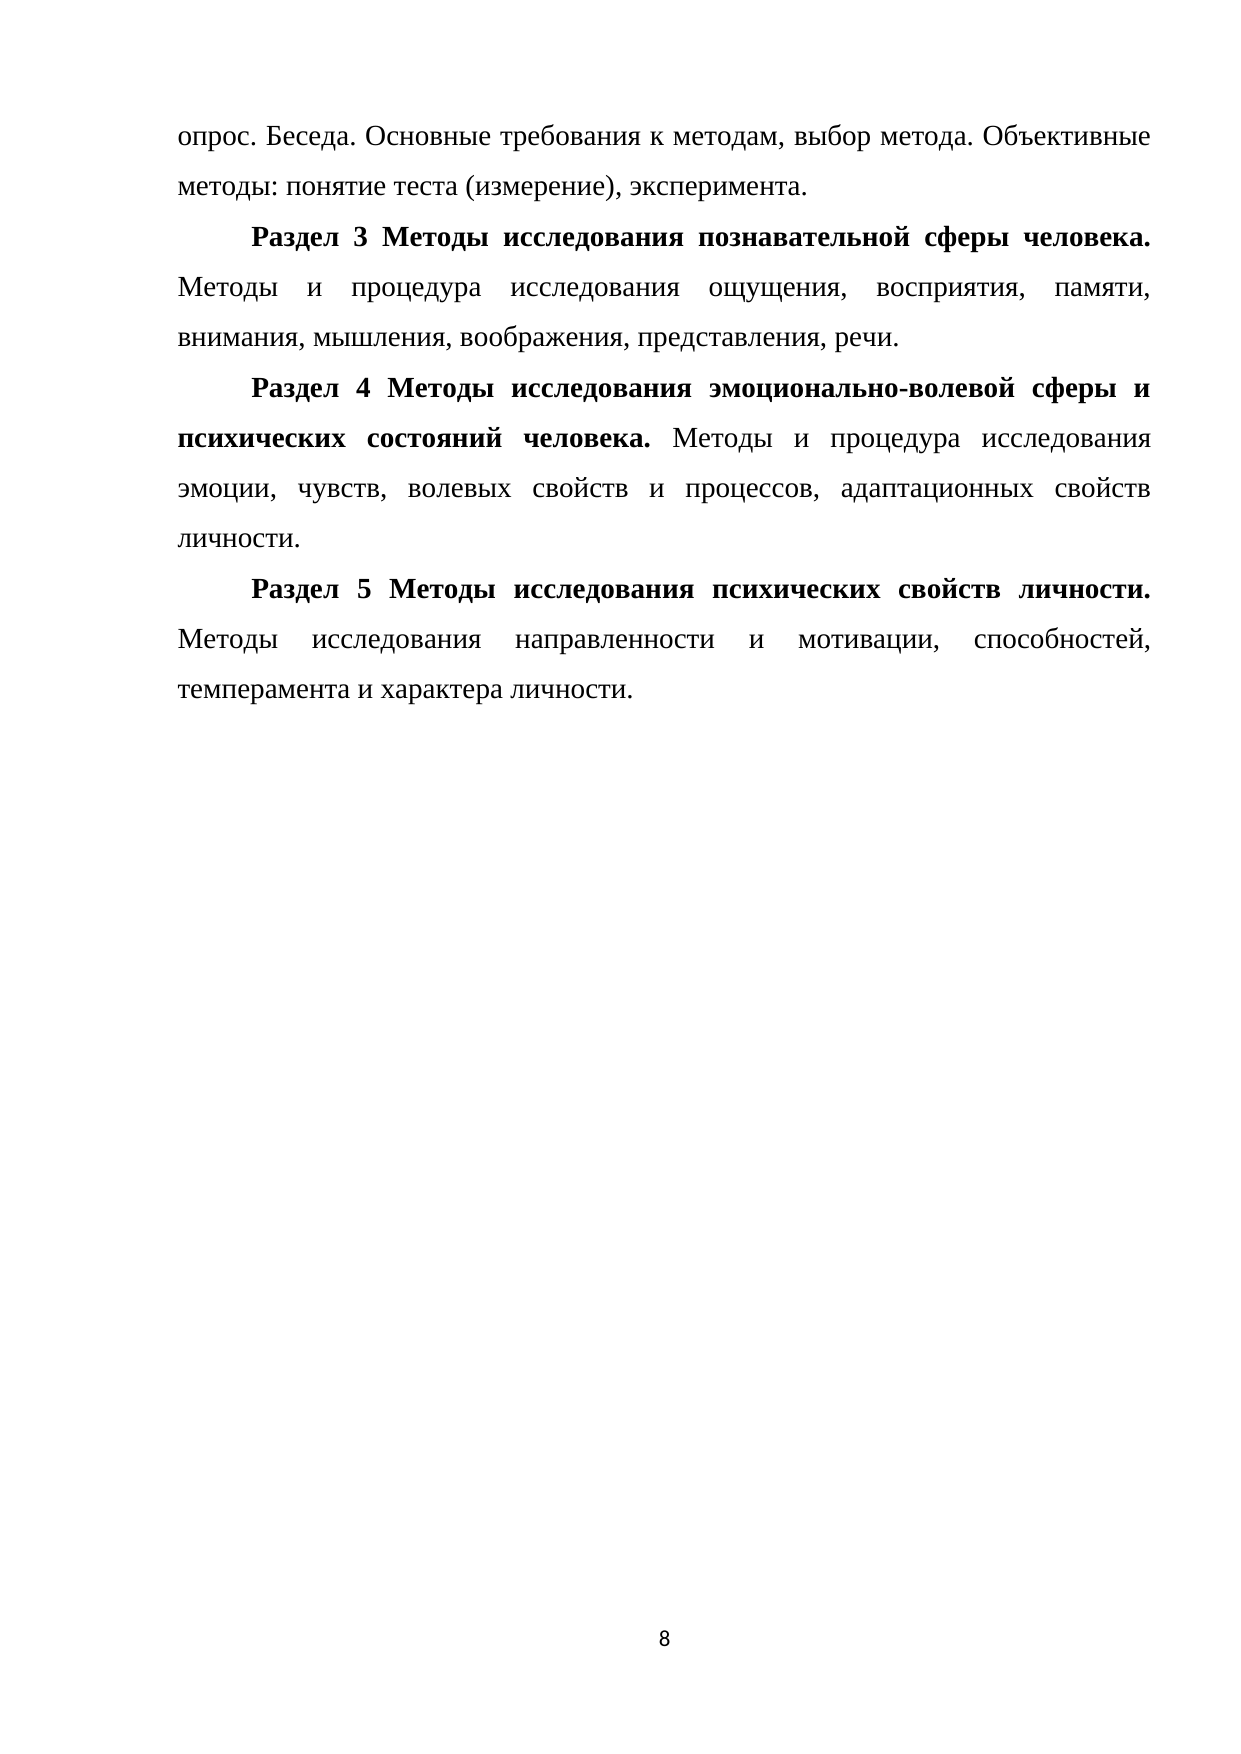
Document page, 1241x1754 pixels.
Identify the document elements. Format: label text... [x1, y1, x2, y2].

text Раздел 5 Методы исследования психических свойств личности. Методы исследования направленности и мотивации, способностей, темперамента и характера личности. [177, 571, 1152, 705]
text Раздел 3 Методы исследования познавательной сферы человека. Методы и процедура исследования ощущения, восприятия, памяти, внимания, мышления, воображения, представления, речи. [177, 219, 1152, 353]
text Раздел 4 Методы исследования эмоционально-волевой сферы и психических состояний человека. Методы и процедура исследования эмоции, чувств, волевых свойств и процессов, адаптационных свойств личности. [177, 370, 1152, 554]
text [177, 118, 1152, 202]
